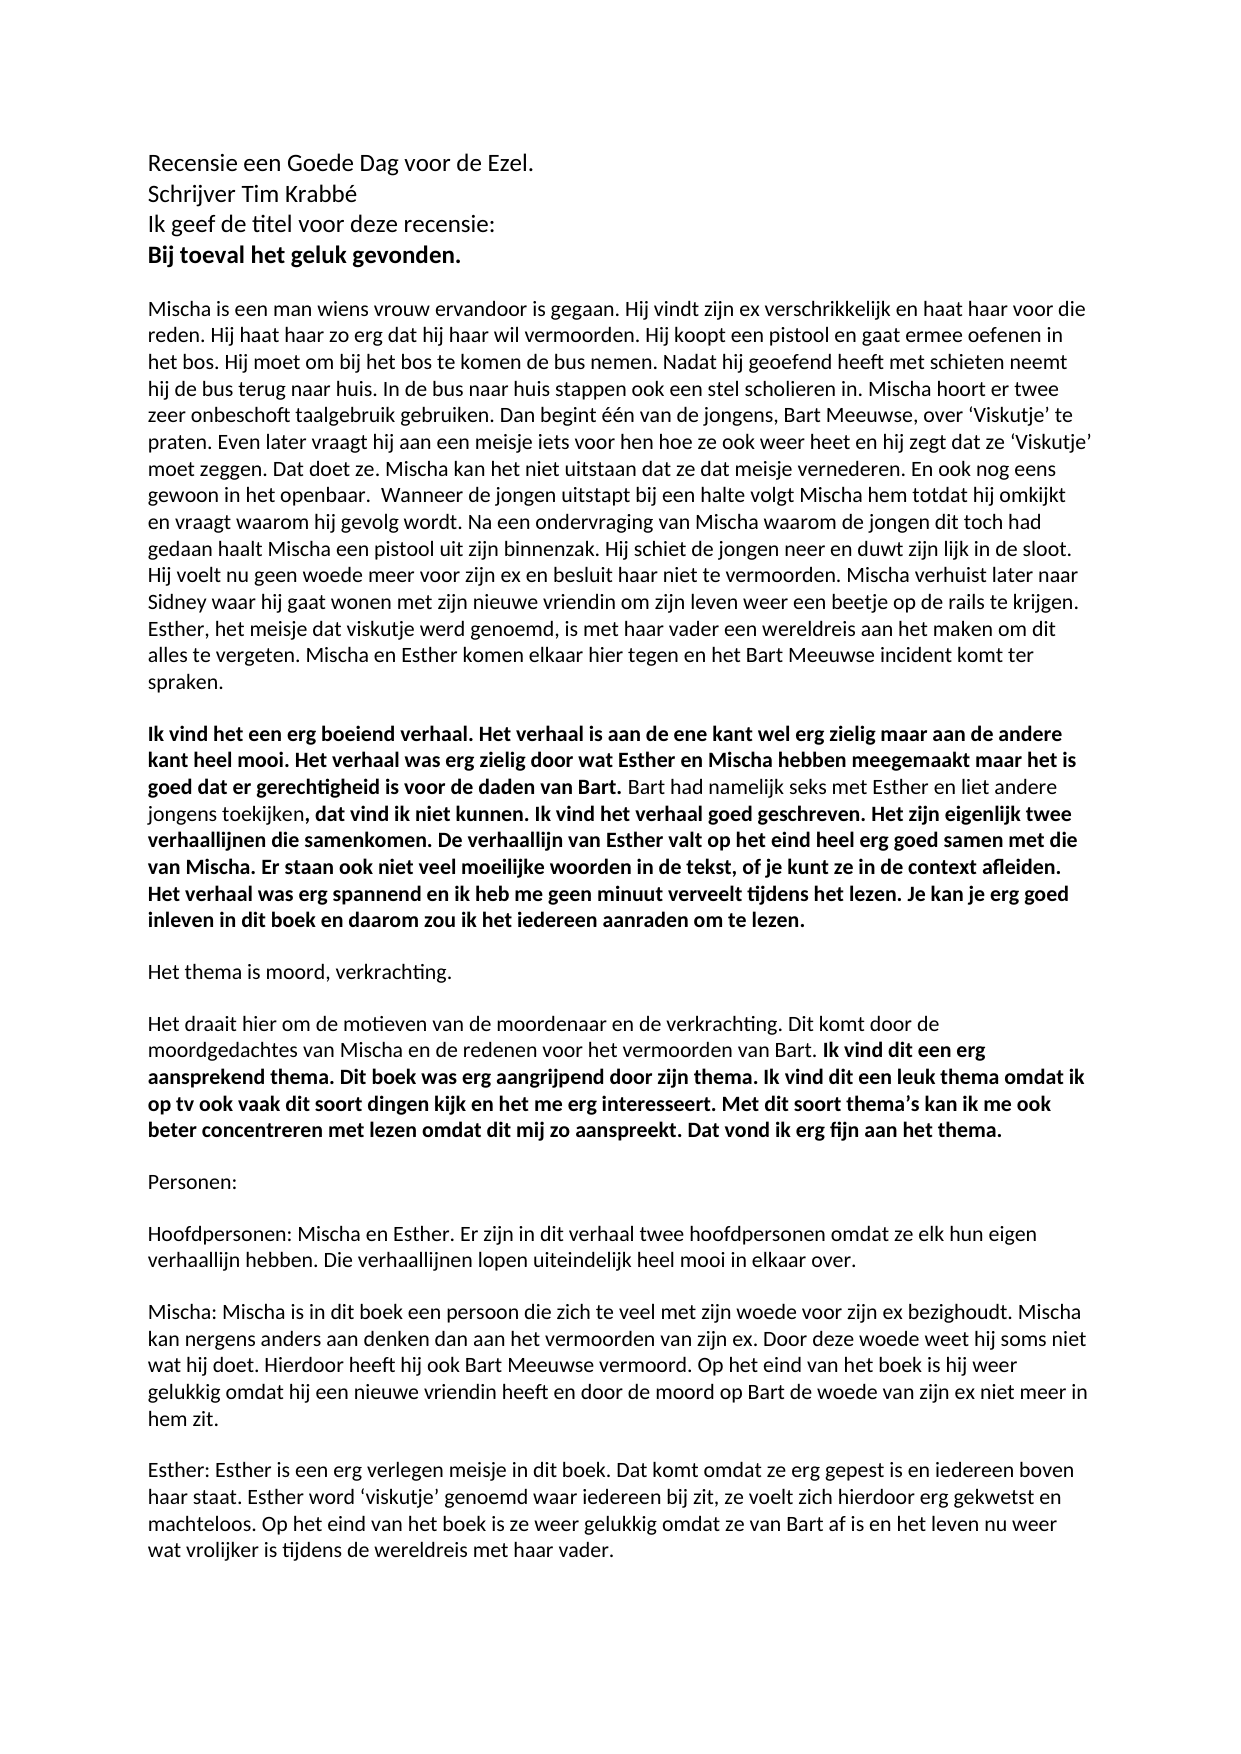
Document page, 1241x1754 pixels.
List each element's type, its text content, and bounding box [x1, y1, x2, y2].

text Hoofdpersonen: Mischa en Esther. Er zijn in dit verhaal twee hoofdpersonen omdat ze elk hun eigen verhaallijn hebben. Die verhaallijnen lopen uiteindelijk heel mooi in elkaar over. [148, 1220, 1093, 1273]
text Schrijver Tim Krabbé [148, 178, 1093, 209]
text Esther: Esther is een erg verlegen meisje in dit boek. Dat komt omdat ze erg gepest is en iedereen boven haar staat. Esther word ‘viskutje’ genoemd waar iedereen bij zit, ze voelt zich hierdoor erg gekwetst en machteloos. Op het eind van het boek is ze weer gelukkig omdat ze van Bart af is en het leven nu weer wat vrolijker is tijdens de wereldreis met haar vader. [148, 1456, 1093, 1563]
text Personen: [148, 1168, 1093, 1195]
text Recensie een Goede Dag voor de Ezel. [148, 148, 1093, 178]
text Het draait hier om de motieven van de moordenaar en de verkrachting. Dit komt door de moordgedachtes van Mischa en de redenen voor het vermoorden van Bart. Ik vind dit een erg aansprekend thema. Dit boek was erg aangrijpend door zijn thema. Ik vind dit een leuk thema omdat ik op tv ook vaak dit soort dingen kijk en het me erg interesseert. Met dit soort thema’s kan ik me ook beter concentreren met lezen omdat dit mij zo aanspreekt. Dat vond ik erg fijn aan het thema. [148, 1010, 1093, 1143]
text Ik vind het een erg boeiend verhaal. Het verhaal is aan de ene kant wel erg zielig maar aan de andere kant heel mooi. Het verhaal was erg zielig door wat Esther en Mischa hebben meegemaakt maar het is goed dat er gerechtigheid is voor de daden van Bart. Bart had namelijk seks met Esther en liet andere jongens toekijken, dat vind ik niet kunnen. Ik vind het verhaal goed geschreven. Het zijn eigenlijk twee verhaallijnen die samenkomen. De verhaallijn van Esther valt op het eind heel erg goed samen met die van Mischa. Er staan ook niet veel moeilijke woorden in de tekst, of je kunt ze in de context afleiden. Het verhaal was erg spannend en ik heb me geen minuut verveelt tijdens het lezen. Je kan je erg goed inleven in dit boek en daarom zou ik het iedereen aanraden om te lezen. [148, 720, 1093, 933]
text Ik geef de titel voor deze recensie: [148, 209, 1093, 239]
text Mischa: Mischa is in dit boek een persoon die zich te veel met zijn woede voor zijn ex bezighoudt. Mischa kan nergens anders aan denken dan aan het vermoorden van zijn ex. Door deze woede weet hij soms niet wat hij doet. Hierdoor heeft hij ook Bart Meeuwse vermoord. Op het eind van het boek is hij weer gelukkig omdat hij een nieuwe vriendin heeft en door de moord op Bart de woede van zijn ex niet meer in hem zit. [148, 1298, 1093, 1431]
text Mischa is een man wiens vrouw ervandoor is gegaan. Hij vindt zijn ex verschrikkelijk en haat haar voor die reden. Hij haat haar zo erg dat hij haar wil vermoorden. Hij koopt een pistool en gaat ermee oefenen in het bos. Hij moet om bij het bos te komen de bus nemen. Nadat hij geoefend heeft met schieten neemt hij de bus terug naar huis. In de bus naar huis stappen ook een stel scholieren in. Mischa hoort er twee zeer onbeschoft taalgebruik gebruiken. Dan begint één van de jongens, Bart Meeuwse, over ‘Viskutje’ te praten. Even later vraagt hij aan een meisje iets voor hen hoe ze ook weer heet en hij zegt dat ze ‘Viskutje’ moet zeggen. Dat doet ze. Mischa kan het niet uitstaan dat ze dat meisje vernederen. En ook nog eens gewoon in het openbaar. Wanneer de jongen uitstapt bij een halte volgt Mischa hem totdat hij omkijkt en vraagt waarom hij gevolg wordt. Na een ondervraging van Mischa waarom de jongen dit toch had gedaan haalt Mischa een pistool uit zijn binnenzak. Hij schiet de jongen neer en duwt zijn lijk in de sloot. Hij voelt nu geen woede meer voor zijn ex en besluit haar niet te vermoorden. Mischa verhuist later naar Sidney waar hij gaat wonen met zijn nieuwe vriendin om zijn leven weer een beetje op de rails te krijgen. Esther, het meisje dat viskutje werd genoemd, is met haar vader een wereldreis aan het maken om dit alles te vergeten. Mischa en Esther komen elkaar hier tegen en het Bart Meeuwse incident komt ter spraken. [148, 295, 1093, 695]
text Bij toeval het geluk gevonden. [148, 239, 1093, 270]
text Het thema is moord, verkrachting. [148, 958, 1093, 985]
